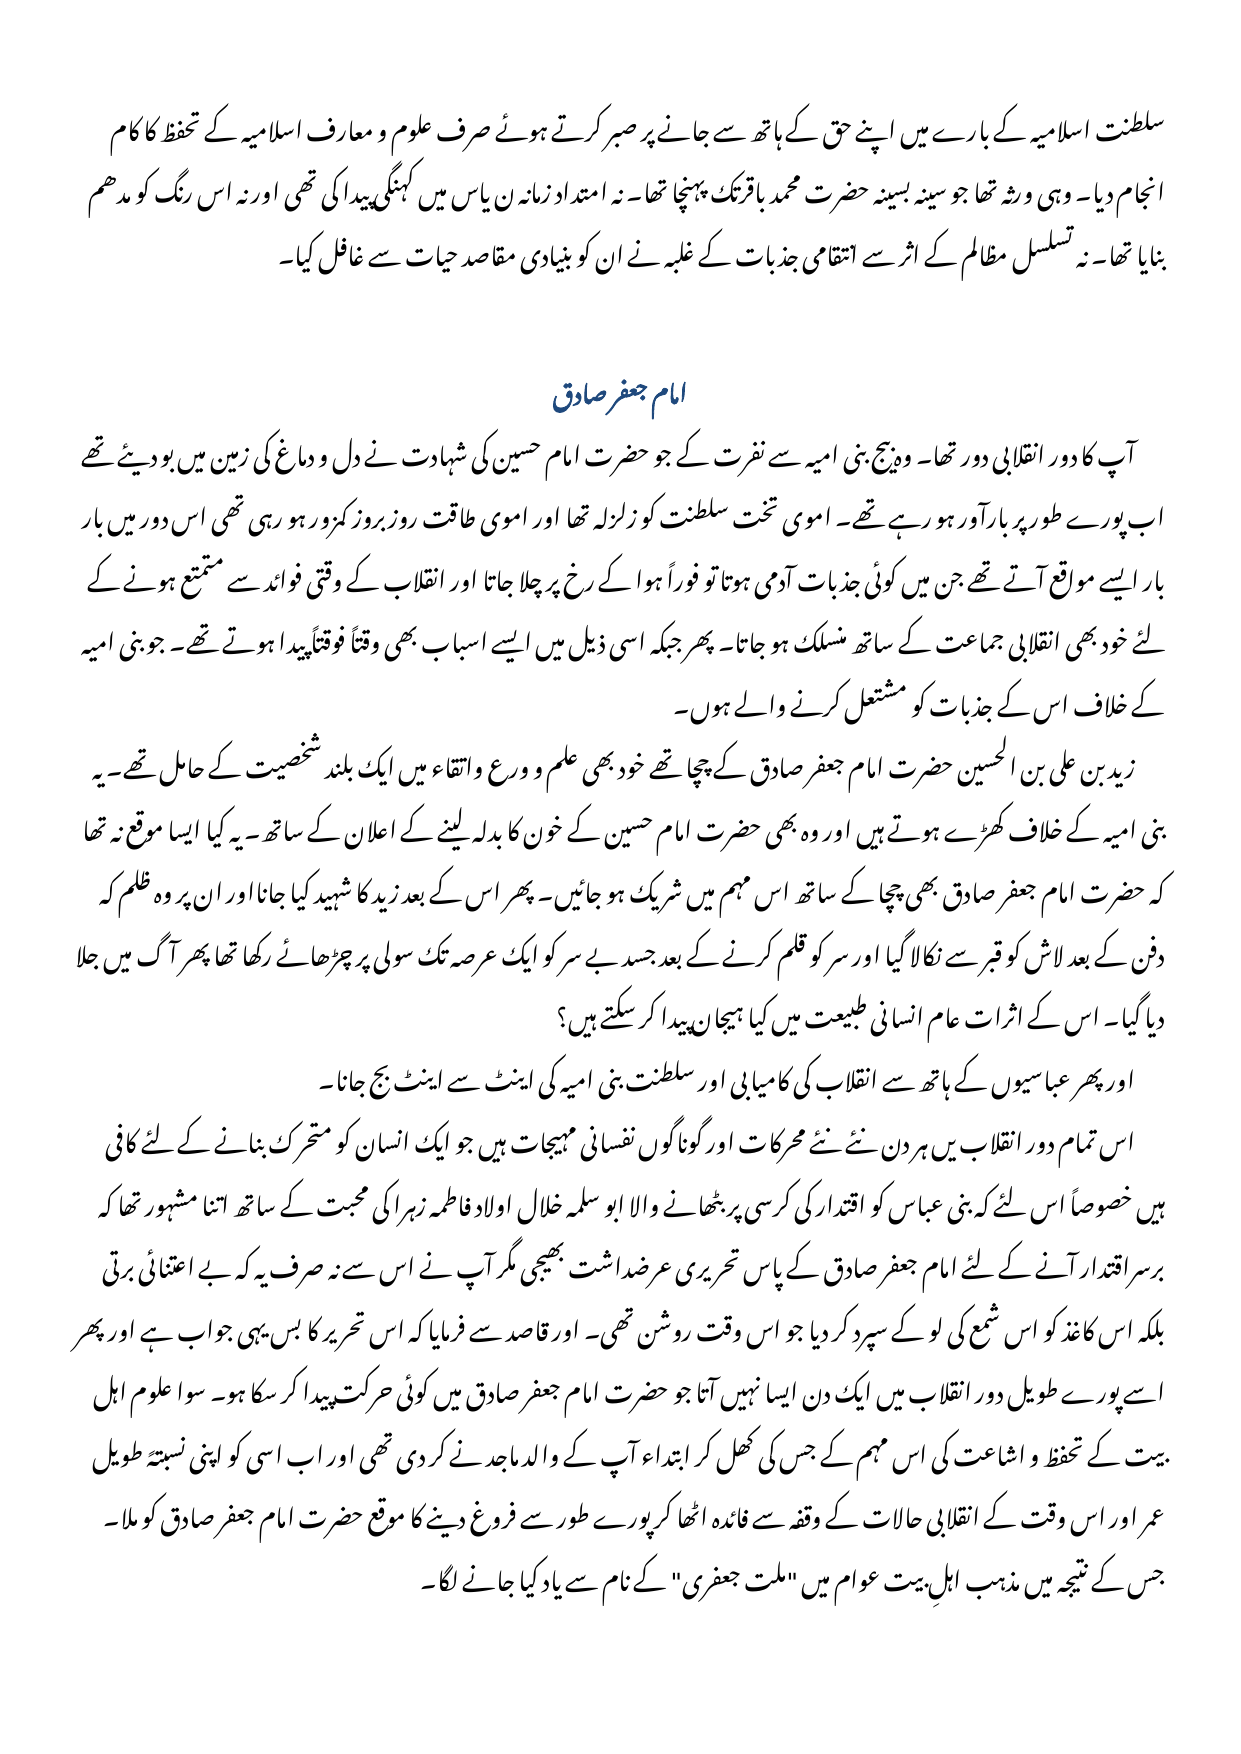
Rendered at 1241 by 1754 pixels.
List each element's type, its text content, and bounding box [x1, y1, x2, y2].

text اس تمام دور انقلاب یں ہر دن نئے نئے محرکات اور گوناگوں نفسانی مہیجات ہیں جو ایک انسان کو متحرک بنانے کے لئے کافی ہیں خصوصاً اس لئے کہ بنی عباس کو اقتدار کی کرسی پر بٹھانے والا ابو سلمہ خلال اولاد فاطمہ زہرا کی محبت کے ساتھ اتنا مشہور تھا کہ برسراقتدار آنے کے لئے امام جعفر صادق کے پاس تحریری عرضداشت بھیجی مگر آپ نے اس سے نہ صرف یہ کہ بے اعتنائی برتی بلکہ اس کاغذ کو اس شمع کی لو کے سپرد کر دیا جو اس وقت روشن تھی۔ اور قاصد سے فرمایا کہ اس تحریر کا بس یہی جواب ہے اور پھر اسے پورے طویل دور انقلاب میں ایک دن ایسا نہیں آتا جو حضرت امام جعفر صادق میں کوئی حرکت پیدا کر سکا ہو۔ سوا علوم اہل بیت کے تحفظ و اشاعت کی اس مہم کے جس کی کھل کر ابتداء آپ کے والد ماجد نے کر دی تھی اور اب اسی کو اپنی نسبتہً طویل عمر اور اس وقت کے انقلابی حالات کے وقفہ سے فائدہ اٹھا کر پورے طور سے فروغ دینے کا موقع حضرت امام جعفر صادق کو ملا۔ جس کے نتیجہ میں مذہب اہلِ بیت عوام میں "ملت جعفری" کے نام سے یاد کیا جانے لگا۔ [75, 1106, 1165, 1606]
text زید بن علی بن الحسین حضرت امام جعفر صادق کے چچا تھے خود بھی علم و ورع واتقاء میں ایک بلند شخصیت کے حامل تھے۔ یہ بنی امیہ کے خلاف کھڑے ہوتے ہیں اور وہ بھی حضرت امام حسین کے خون کا بدلہ لینے کے اعلان کے ساتھ۔ یہ کیا ایسا موقع نہ تھا کہ حضرت امام جعفر صادق بھی چچا کے ساتھ اس مہم میں شریک ہو جائیں۔ پھر اس کے بعد زید کا شہید کیا جانااور ان پر وہ ظلم کہ دفن کے بعد لاش کو قبر سے نکالا گیا اور سر کو قلم کرنے کے بعد جسد بے سر کو ایک عرصہ تک سولی پر چڑھائے رکھا تھا پھر آگ میں جلا دیا گیا۔ اس کے اثرات عام انسانی طبیعت میں کیا ہیجان پیدا کر سکتے ہیں؟ [75, 731, 1165, 1044]
text آپ کا دور انقلابی دور تھا۔ وہ بیج بنی امیہ سے نفرت کے جو حضرت امام حسین کی شہادت نے دل و دماغ کی زمین میں بو دیئے تھے اب پورے طور پر بارآور ہو رہے تھے۔ اموی تخت سلطنت کو زلزلہ تھا اور اموی طاقت روزبروز کمزور ہو رہی تھی اس دور میں بار بار ایسے مواقع آتے تھے جن میں کوئی جذبات آدمی ہوتا تو فوراً ہوا کے رخ پر چلا جاتا اور انقلاب کے وقتی فوائد سے متمتع ہونے کے لئے خود بھی انقلابی جماعت کے ساتھ منسلک ہو جاتا۔ پھر جبکہ اسی ذیل میں ایسے اسباب بھی وقتاً فوقتاً پیدا ہوتے تھے۔ جو بنی امیہ کے خلاف اس کے جذبات کو مشتعل کرنے والے ہوں۔ [75, 419, 1165, 731]
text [75, 94, 1165, 281]
text اور پھر عباسیوں کے ہاتھ سے انقلاب کی کامیابی اور سلطنت بنی امیہ کی اینٹ سے اینٹ بج جانا۔ [75, 1044, 1165, 1106]
subtitle امام جعفر صادق [75, 356, 1165, 419]
